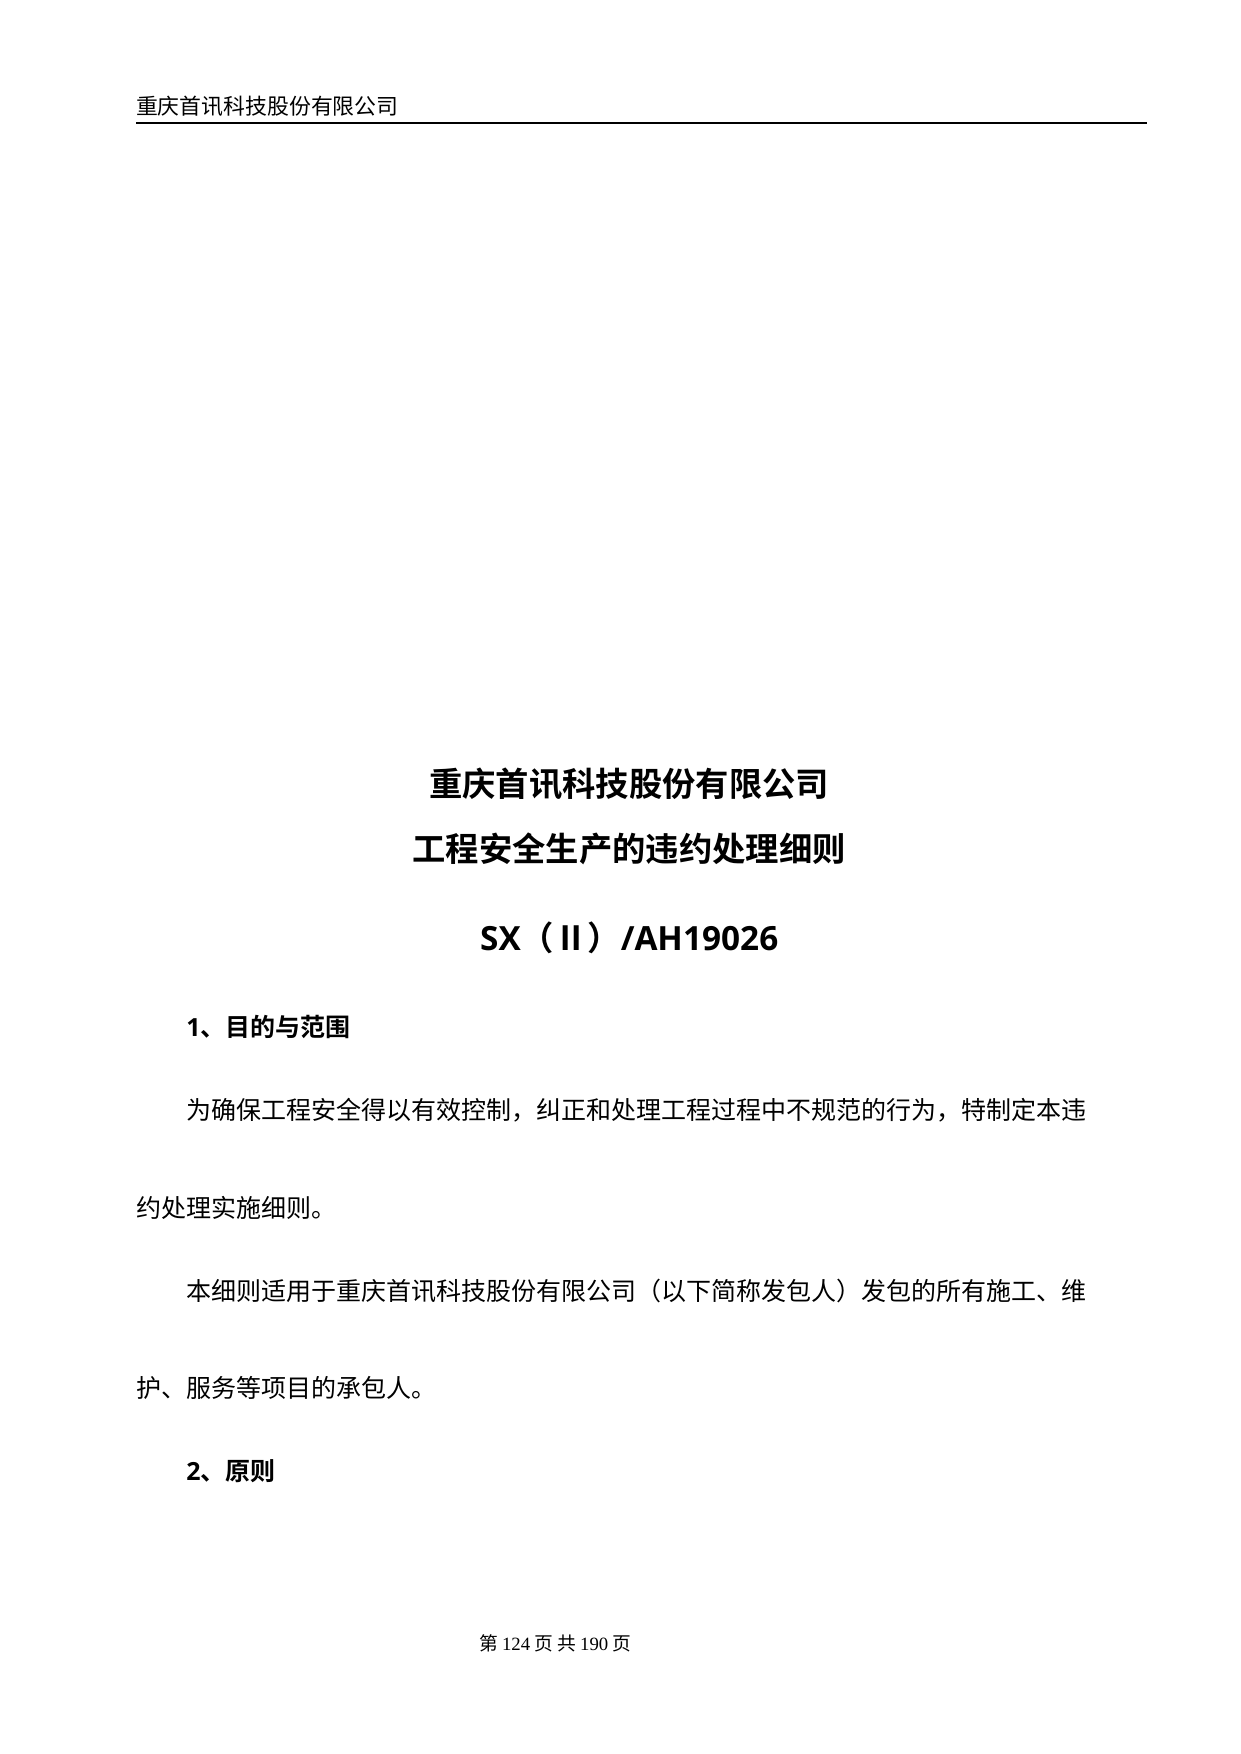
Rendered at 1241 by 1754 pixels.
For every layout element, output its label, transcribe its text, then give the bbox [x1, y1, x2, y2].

list 本细则适用于重庆首讯科技股份有限公司（以下简称发包人）发包的所有施工、维护、服务等项目的承包人。 [136, 1257, 1103, 1419]
text 重庆首讯科技股份有限公司 [136, 750, 1122, 815]
list 1、目的与范围 [136, 993, 1122, 1058]
list 为确保工程安全得以有效控制，纠正和处理工程过程中不规范的行为，特制定本违约处理实施细则。 [136, 1076, 1103, 1239]
list 2、原则 [136, 1437, 1122, 1502]
text 工程安全生产的违约处理细则 [136, 815, 1122, 880]
text SX（Ⅱ）/AH19026 [136, 904, 1122, 969]
